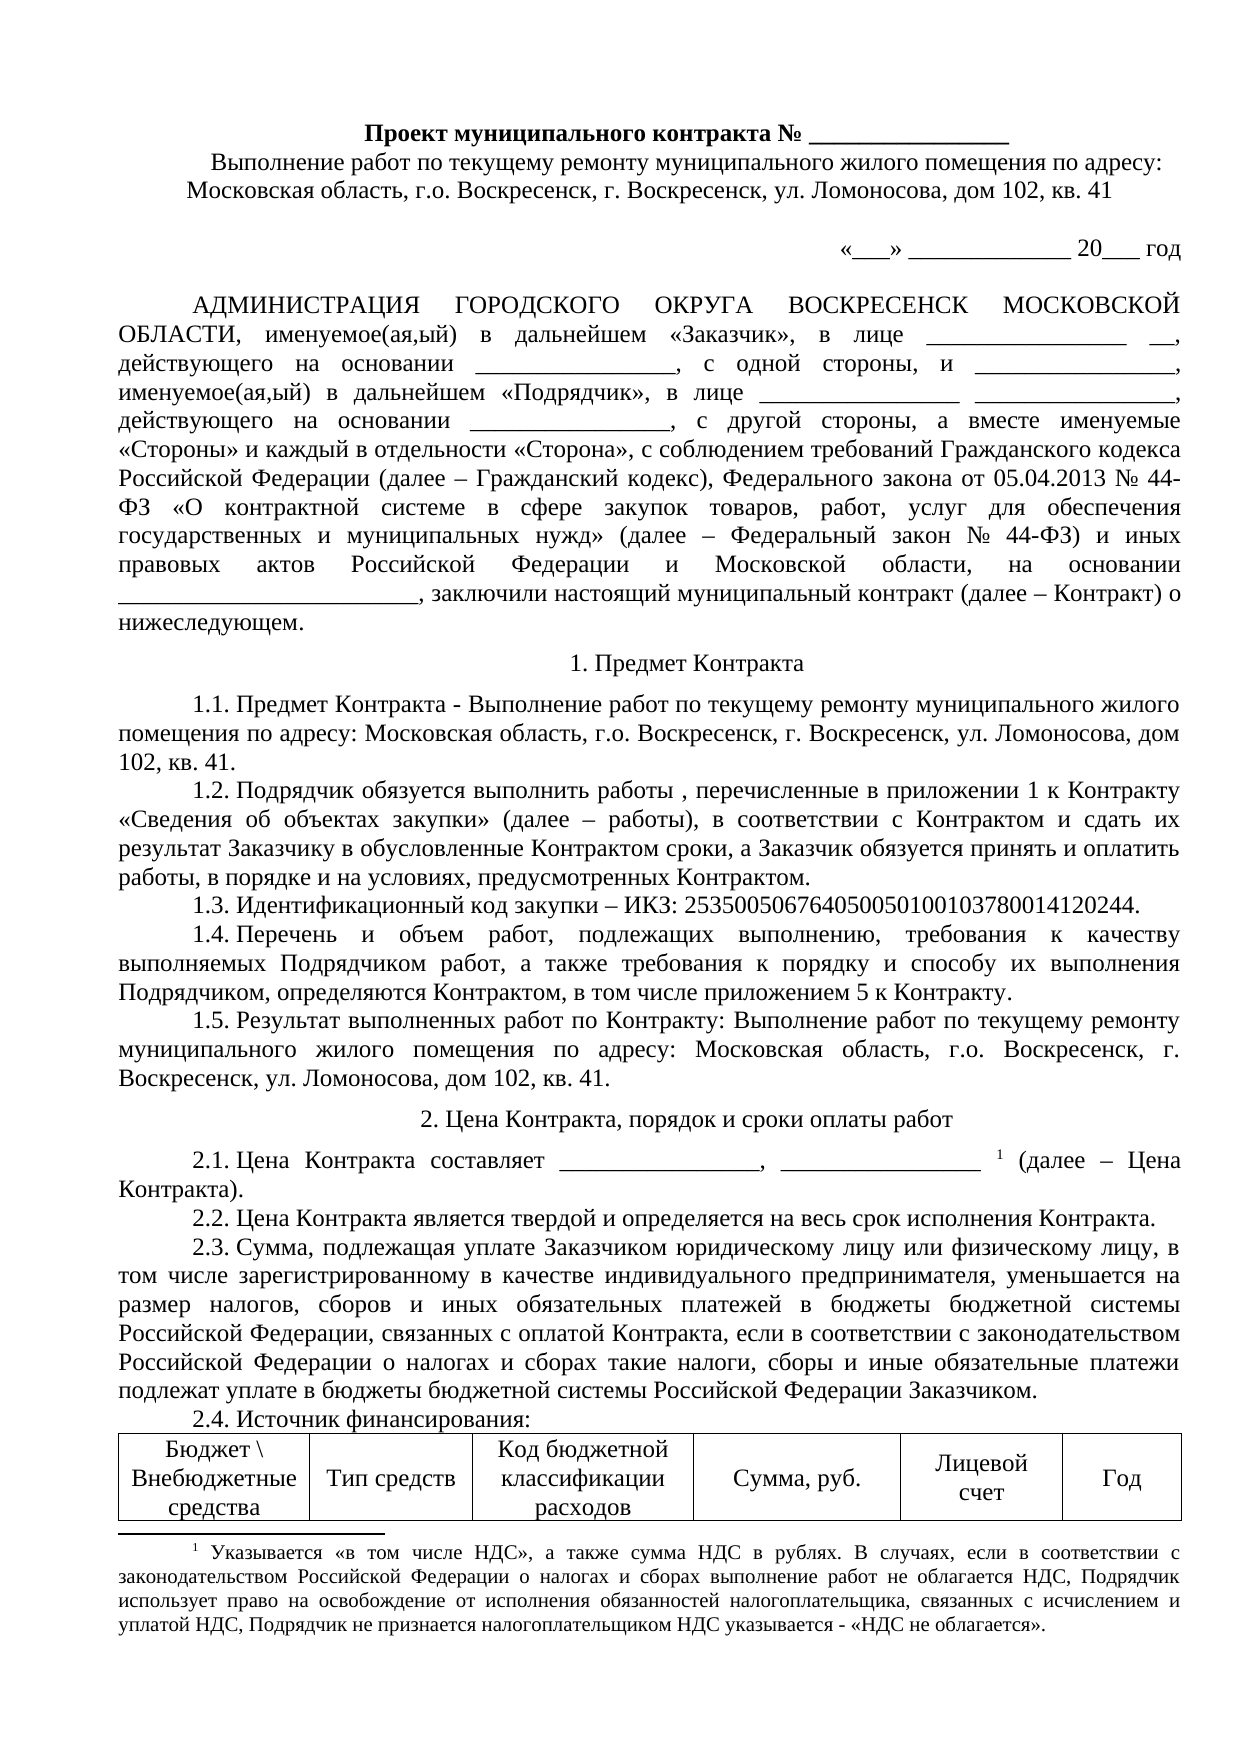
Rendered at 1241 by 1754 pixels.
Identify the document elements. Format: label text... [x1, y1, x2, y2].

text АДМИНИСТРАЦИЯ ГОРОДСКОГО ОКРУГА ВОСКРЕСЕНСК МОСКОВСКОЙ ОБЛАСТИ, именуемое(ая,ый) в дальнейшем «Заказчик», в лице ________________ __, действующего на основании ________________, с одной стороны, и ________________, именуемое(ая,ый) в дальнейшем «Подрядчик», в лице ________________ ________________, действующего на основании ________________, с другой стороны, а вместе именуемые «Стороны» и каждый в отдельности «Сторона», с соблюдением требований Гражданского кодекса Российской Федерации (далее – Гражданский кодекс), Федерального закона от 05.04.2013 № 44-ФЗ «О контрактной системе в сфере закупок товаров, работ, услуг для обеспечения государственных и муниципальных нужд» (далее – Федеральный закон № 44-ФЗ) и иных правовых актов Российской Федерации и Московской области, на основании ________________________, заключили настоящий муниципальный контракт (далее – Контракт) о нижеследующем. [118, 291, 1181, 636]
table_header Сумма, руб. [694, 1434, 900, 1520]
text Цена Контракта составляет ________________, ________________ (далее – Цена Контракта). [118, 1146, 1181, 1203]
text Подрядчик обязуется выполнить работы , перечисленные в приложении 1 к Контракту «Сведения об объектах закупки» (далее – работы), в соответствии с Контрактом и сдать их результат Заказчику в обусловленные Контрактом сроки, а Заказчик обязуется принять и оплатить работы, в порядке и на условиях, предусмотренных Контрактом. [118, 776, 1181, 891]
table_header Лицевой счет [901, 1434, 1062, 1520]
text Цена Контракта, порядок и сроки оплаты работ [118, 1104, 1181, 1133]
text Предмет Контракта - Выполнение работ по текущему ремонту муниципального жилого помещения по адресу: Московская область, г.о. Воскресенск, г. Воскресенск, ул. Ломоносова, дом 102, кв. 41. [118, 689, 1181, 776]
text Идентификационный код закупки – ИКЗ: 253500506764050050100103780014120244. [118, 891, 1181, 919]
table_header Бюджет \ Внебюджетные средства [119, 1434, 309, 1520]
text Проект муниципального контракта № ________________ [118, 118, 1181, 147]
text 2.2. Цена Контракта является твердой и определяется на весь срок исполнения Контракта. [118, 1203, 1181, 1232]
text Источник финансирования: [118, 1404, 1181, 1433]
text «___» _____________ 20___ год [118, 233, 1181, 262]
table_header Тип средств [310, 1434, 472, 1520]
table_header Год [1063, 1434, 1181, 1520]
list Сумма, подлежащая уплате Заказчиком юридическому лицу или физическому лицу, в том числе зарегистрированному в качестве индивидуального предпринимателя, уменьшается на размер налогов, сборов и иных обязательных платежей в бюджеты бюджетной системы Российской Федерации, связанных с оплатой Контракта, если в соответствии с законодательством Российской Федерации о налогах и сборах такие налоги, сборы и иные обязательные платежи подлежат уплате в бюджеты бюджетной системы Российской Федерации Заказчиком. [118, 1232, 1181, 1404]
text Перечень и объем работ, подлежащих выполнению, требования к качеству выполняемых Подрядчиком работ, а также требования к порядку и способу их выполнения Подрядчиком, определяются Контрактом, в том числе приложением 5 к Контракту. [118, 919, 1181, 1006]
text Результат выполненных работ по Контракту: Выполнение работ по текущему ремонту муниципального жилого помещения по адресу: Московская область, г.о. Воскресенск, г. Воскресенск, ул. Ломоносова, дом 102, кв. 41. [118, 1006, 1181, 1092]
text Выполнение работ по текущему ремонту муниципального жилого помещения по адресу: Московская область, г.о. Воскресенск, г. Воскресенск, ул. Ломоносова, дом 102, кв. 41 [118, 147, 1181, 204]
text Предмет Контракта [118, 648, 1181, 677]
table_header Код бюджетной классификации расходов [473, 1434, 693, 1520]
